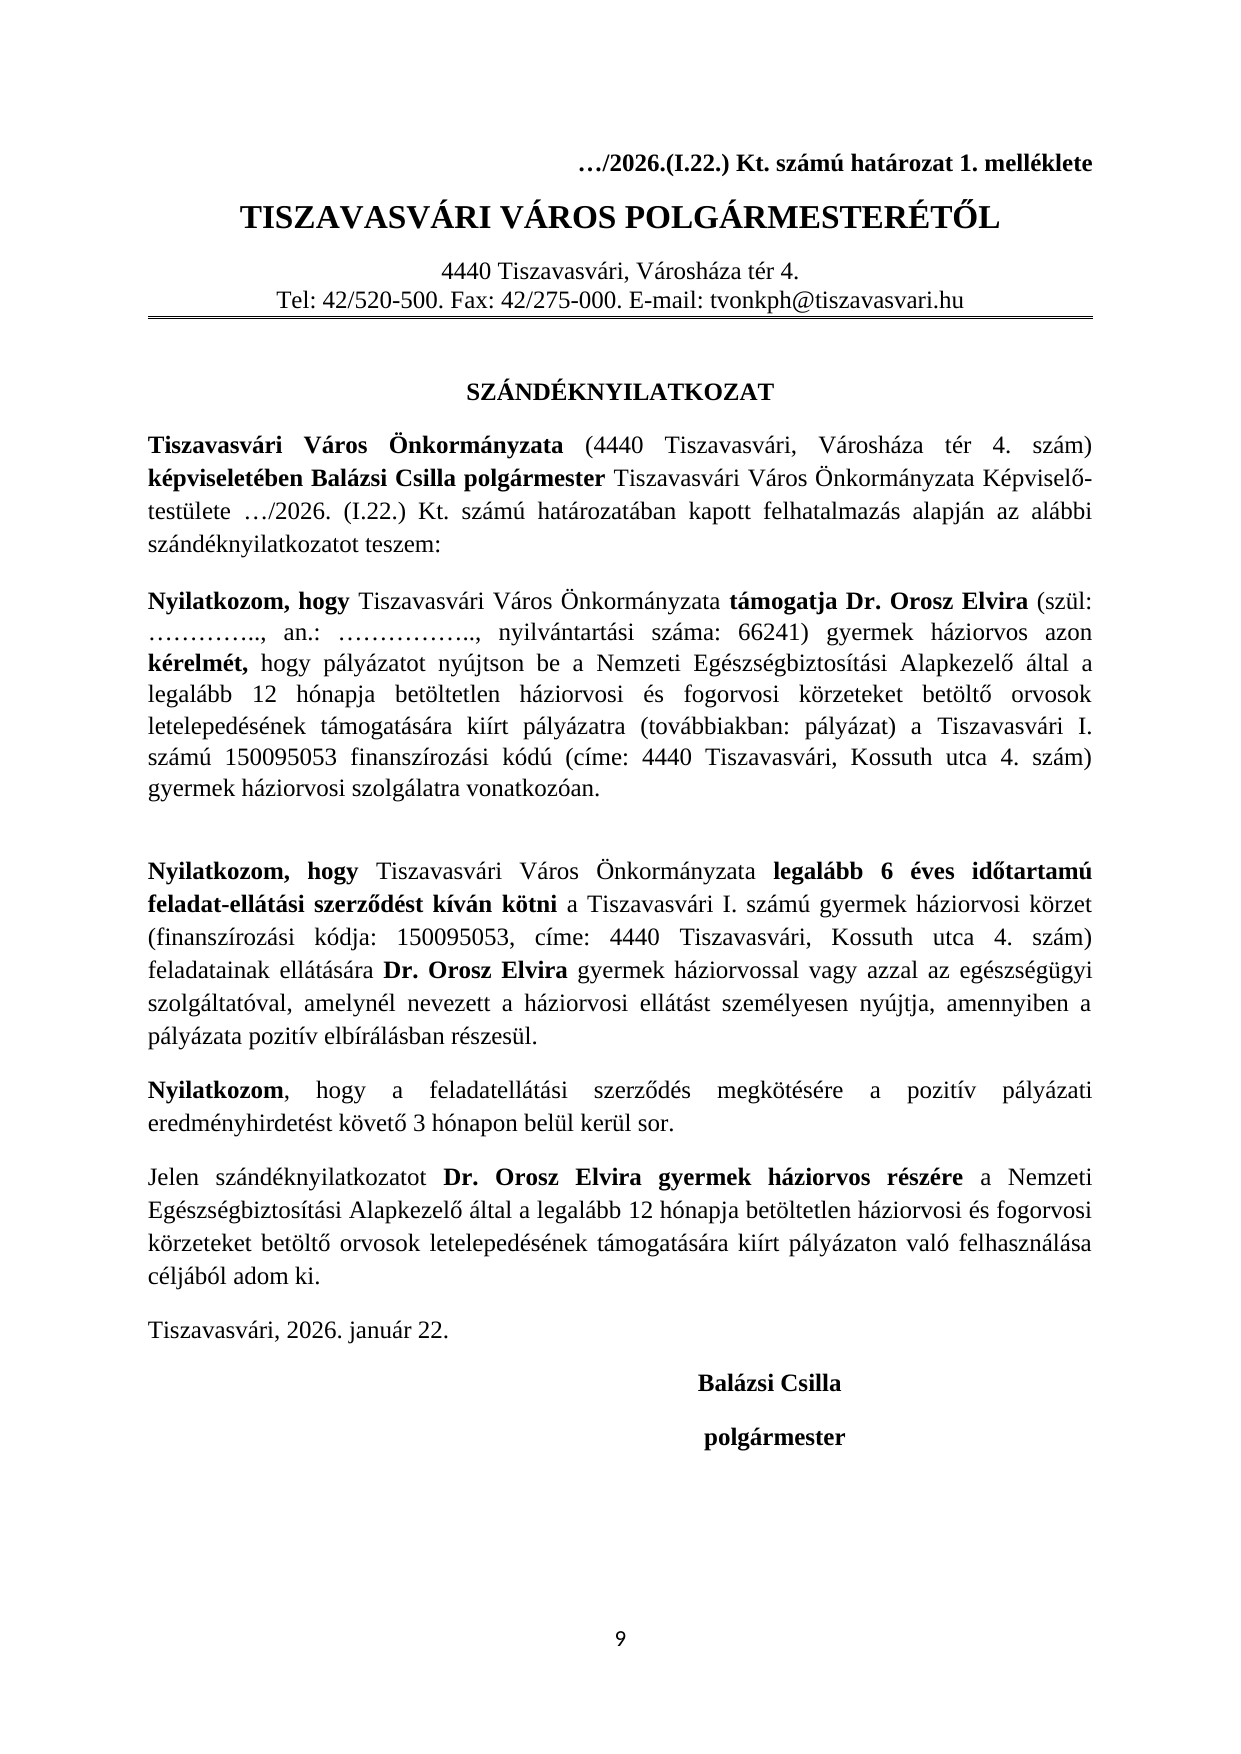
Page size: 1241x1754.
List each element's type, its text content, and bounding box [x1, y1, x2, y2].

text Balázsi Csilla [148, 1368, 1093, 1397]
text Nyilatkozom, hogy a feladatellátási szerződés megkötésére a pozitív pályázati eredményhirdetést követő 3 hónapon belül kerül sor. [148, 1075, 1093, 1137]
text 4440 Tiszavasvári, Városháza tér 4. [148, 256, 1093, 285]
text …/2026.(I.22.) Kt. számú határozat 1. melléklete [148, 148, 1093, 176]
text Tiszavasvári, 2026. január 22. [148, 1315, 1093, 1343]
text Nyilatkozom, hogy Tiszavasvári Város Önkormányzata legalább 6 éves időtartamú feladat-ellátási szerződést kíván kötni a Tiszavasvári I. számú gyermek háziorvosi körzet (finanszírozási kódja: 150095053, címe: 4440 Tiszavasvári, Kossuth utca 4. szám) feladatainak ellátására Dr. Orosz Elvira gyermek háziorvossal vagy azzal az egészségügyi szolgáltatóval, amelynél nevezett a háziorvosi ellátást személyesen nyújtja, amennyiben a pályázata pozitív elbírálásban részesül. [148, 856, 1093, 1050]
text Jelen szándéknyilatkozatot Dr. Orosz Elvira gyermek háziorvos részére a Nemzeti Egészségbiztosítási Alapkezelő által a legalább 12 hónapja betöltetlen háziorvosi és fogorvosi körzeteket betöltő orvosok letelepedésének támogatására kiírt pályázaton való felhasználása céljából adom ki. [148, 1162, 1093, 1289]
text polgármester [148, 1422, 1093, 1451]
text Tiszavasvári Város Önkormányzata (4440 Tiszavasvári, Városháza tér 4. szám) képviseletében Balázsi Csilla polgármester Tiszavasvári Város Önkormányzata Képviselő-testülete …/2026. (I.22.) Kt. számú határozatában kapott felhatalmazás alapján az alábbi szándéknyilatkozatot teszem: [148, 430, 1093, 558]
text TISZAVASVÁRI VÁROS POLGÁRMESTERÉTŐL [148, 197, 1093, 236]
text SZÁNDÉKNYILATKOZAT [148, 377, 1093, 405]
text Tel: 42/520-500. Fax: 42/275-000. E-mail: tvonkph@tiszavasvari.hu [148, 285, 1093, 316]
text Nyilatkozom, hogy Tiszavasvári Város Önkormányzata támogatja Dr. Orosz Elvira (szül: ………….., an.: …………….., nyilvántartási száma: 66241) gyermek háziorvos azon kérelmét, hogy pályázatot nyújtson be a Nemzeti Egészségbiztosítási Alapkezelő által a legalább 12 hónapja betöltetlen háziorvosi és fogorvosi körzeteket betöltő orvosok letelepedésének támogatására kiírt pályázatra (továbbiakban: pályázat) a Tiszavasvári I. számú 150095053 finanszírozási kódú (címe: 4440 Tiszavasvári, Kossuth utca 4. szám) gyermek háziorvosi szolgálatra vonatkozóan. [148, 583, 1093, 802]
